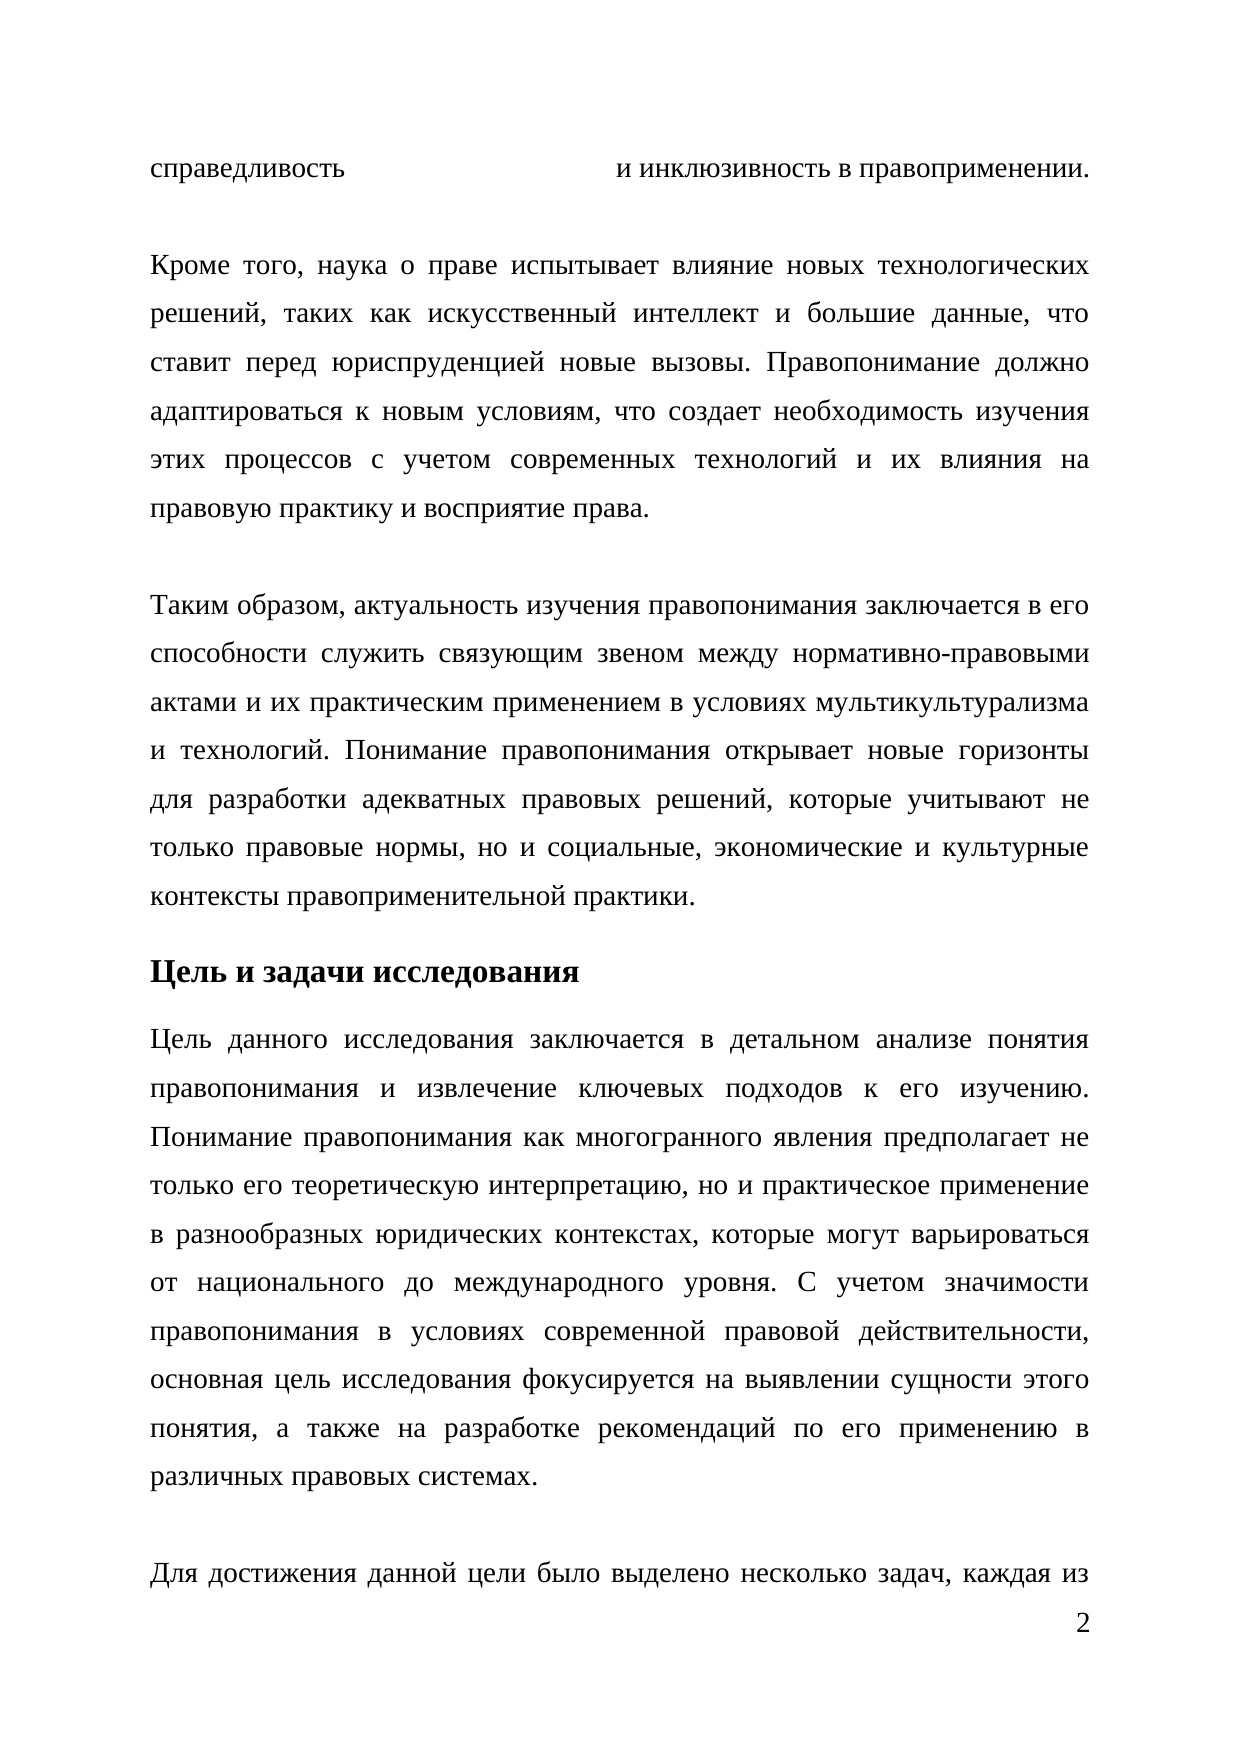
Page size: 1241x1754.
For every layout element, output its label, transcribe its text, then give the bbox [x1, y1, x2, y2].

subtitle Цель и задачи исследования [150, 952, 1090, 990]
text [150, 150, 1090, 912]
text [150, 1022, 1090, 1589]
